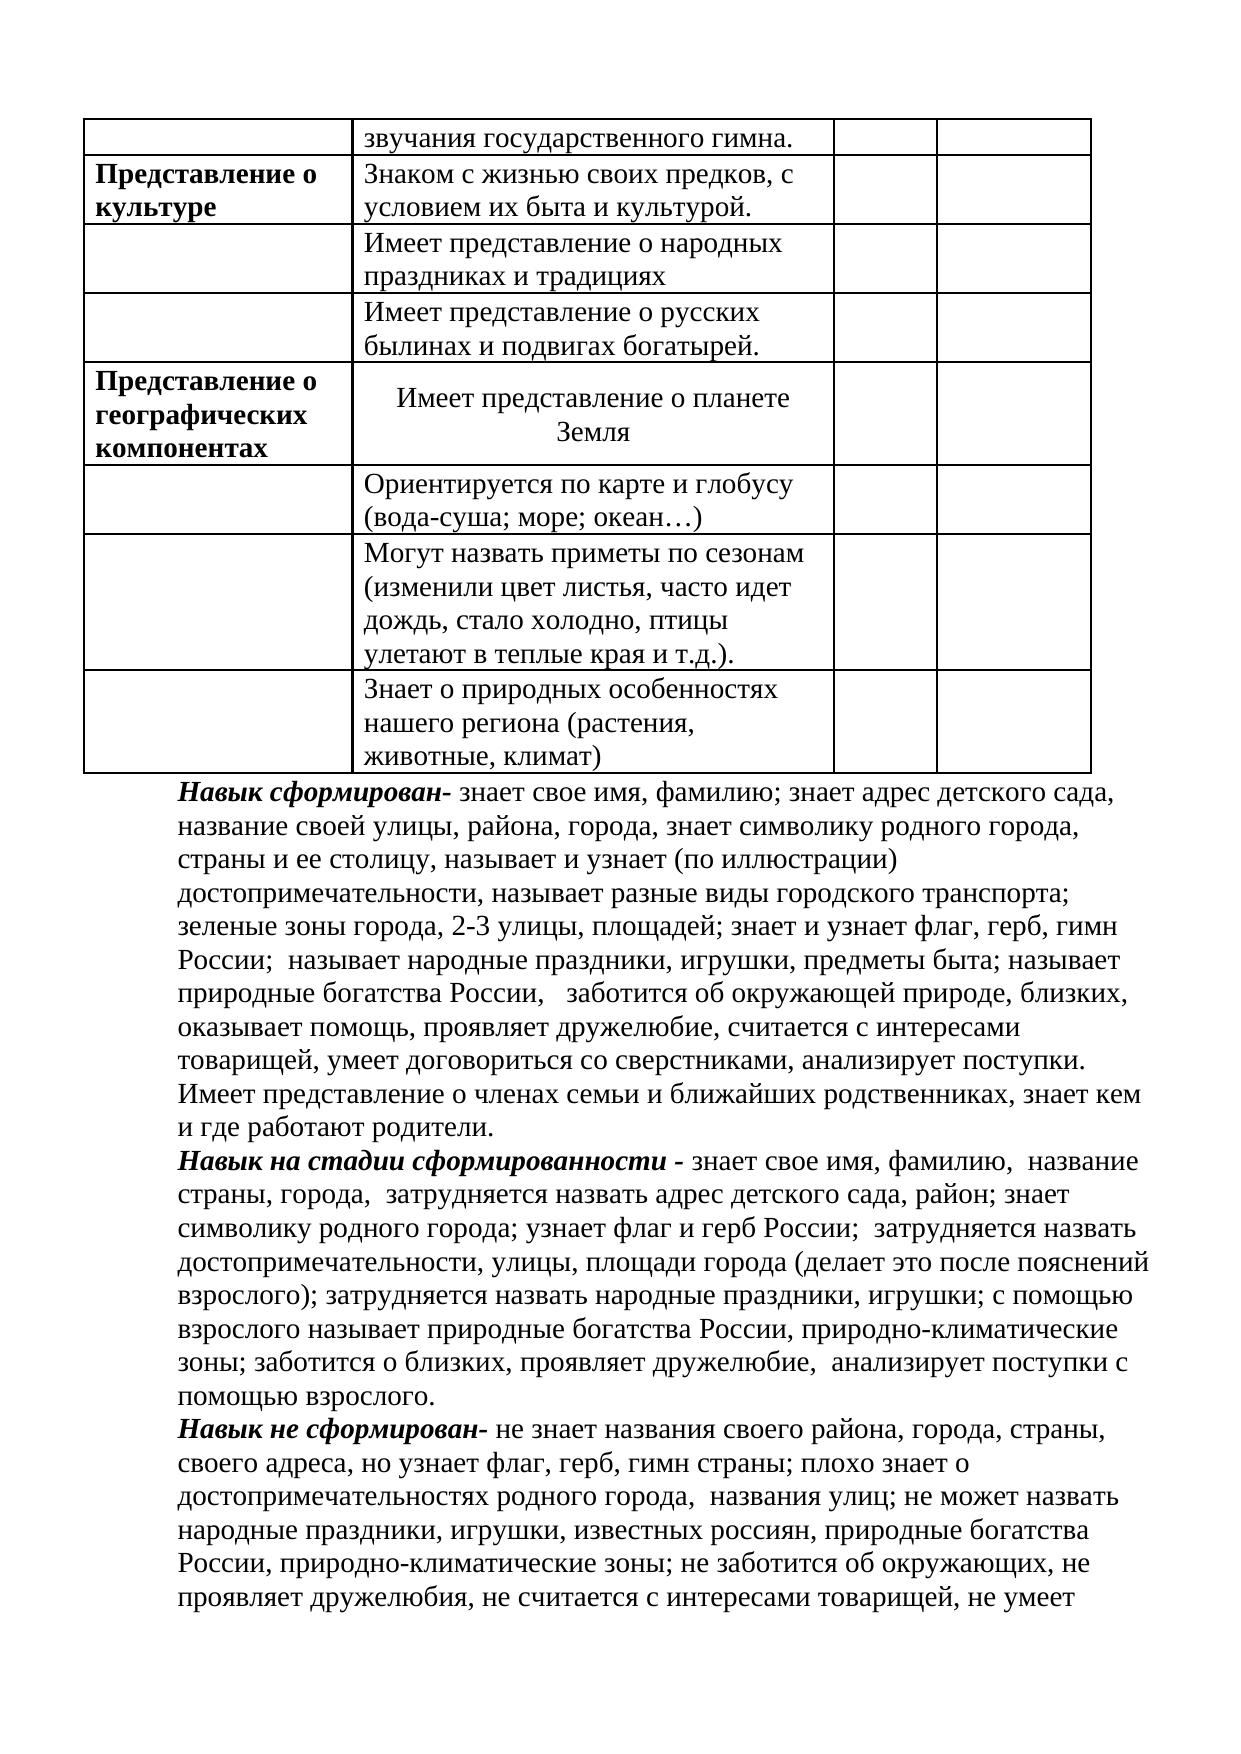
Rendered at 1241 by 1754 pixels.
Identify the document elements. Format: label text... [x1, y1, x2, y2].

table_cell [85, 466, 351, 533]
table_cell [85, 535, 351, 669]
table_cell [938, 294, 1090, 361]
table_cell [938, 466, 1090, 533]
table_cell Имеет представление о русских былинах и подвигах богатырей. [354, 294, 833, 361]
table_cell [835, 671, 936, 772]
table_cell Имеет представление о народных праздниках и традициях [354, 225, 833, 292]
table_cell [85, 225, 351, 292]
table_cell [85, 120, 351, 154]
table_cell [835, 120, 936, 154]
table_cell [835, 466, 936, 533]
table_cell [938, 225, 1090, 292]
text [177, 774, 1152, 1613]
table_cell Представление о географических компонентах [85, 363, 351, 464]
table_cell Представление о культуре [85, 156, 351, 223]
table_cell [938, 156, 1090, 223]
table_cell [835, 294, 936, 361]
table_cell [835, 535, 936, 669]
table_cell [938, 671, 1090, 772]
table_cell [835, 156, 936, 223]
table_cell [938, 535, 1090, 669]
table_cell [354, 120, 833, 154]
table_cell [938, 120, 1090, 154]
table_cell Знаком с жизнью своих предков, с условием их быта и культурой. [354, 156, 833, 223]
table_cell [835, 225, 936, 292]
table_cell Имеет представление о планете Земля [354, 363, 833, 464]
table_cell Ориентируется по карте и глобусу (вода-суша; море; океан…) [354, 466, 833, 533]
table_cell [85, 294, 351, 361]
table_cell Могут назвать приметы по сезонам (изменили цвет листья, часто идет дождь, стало холодно, птицы улетают в теплые края и т.д.). [354, 535, 833, 669]
table_cell [835, 363, 936, 464]
table_cell [85, 671, 351, 772]
table_cell Знает о природных особенностях нашего региона (растения, животные, климат) [354, 671, 833, 772]
table_cell [938, 363, 1090, 464]
